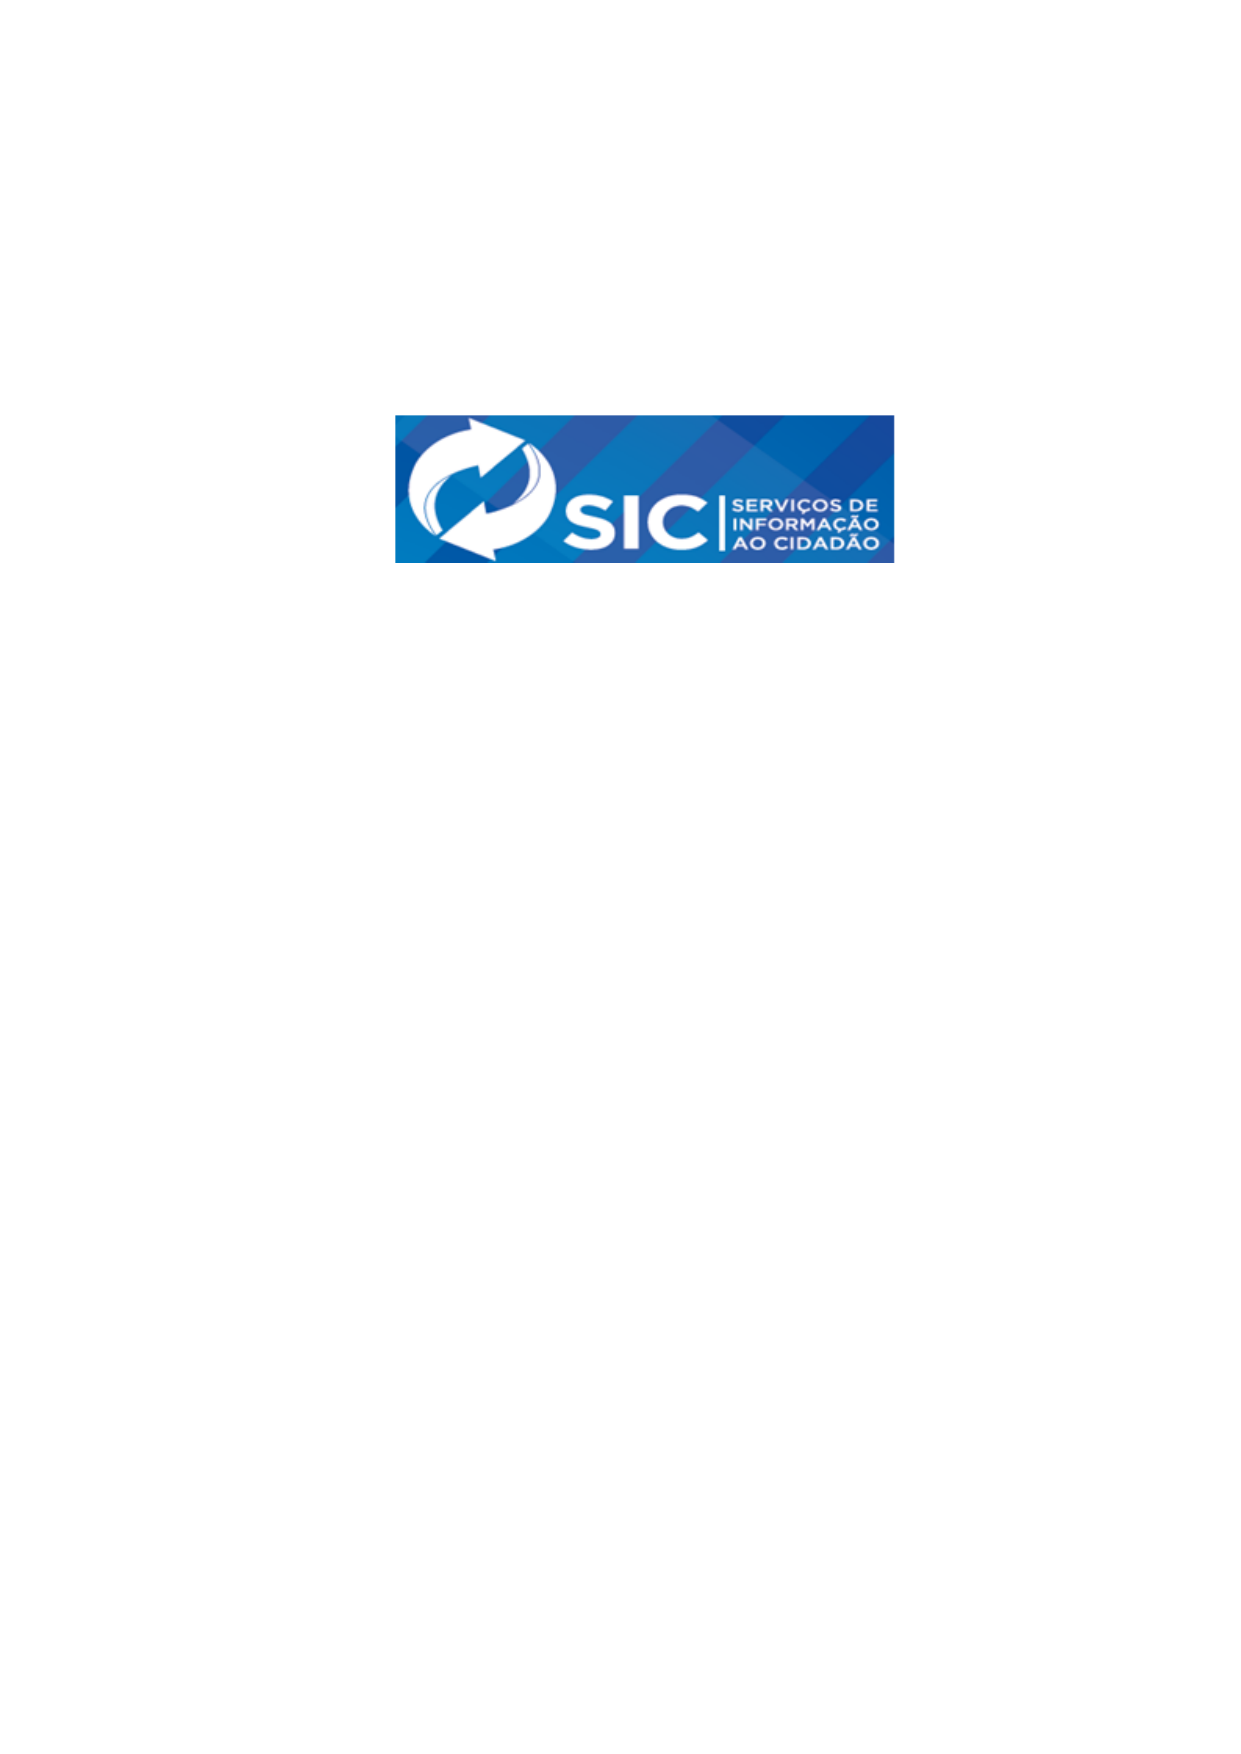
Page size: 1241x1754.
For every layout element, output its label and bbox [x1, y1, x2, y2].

picture [394, 414, 896, 563]
